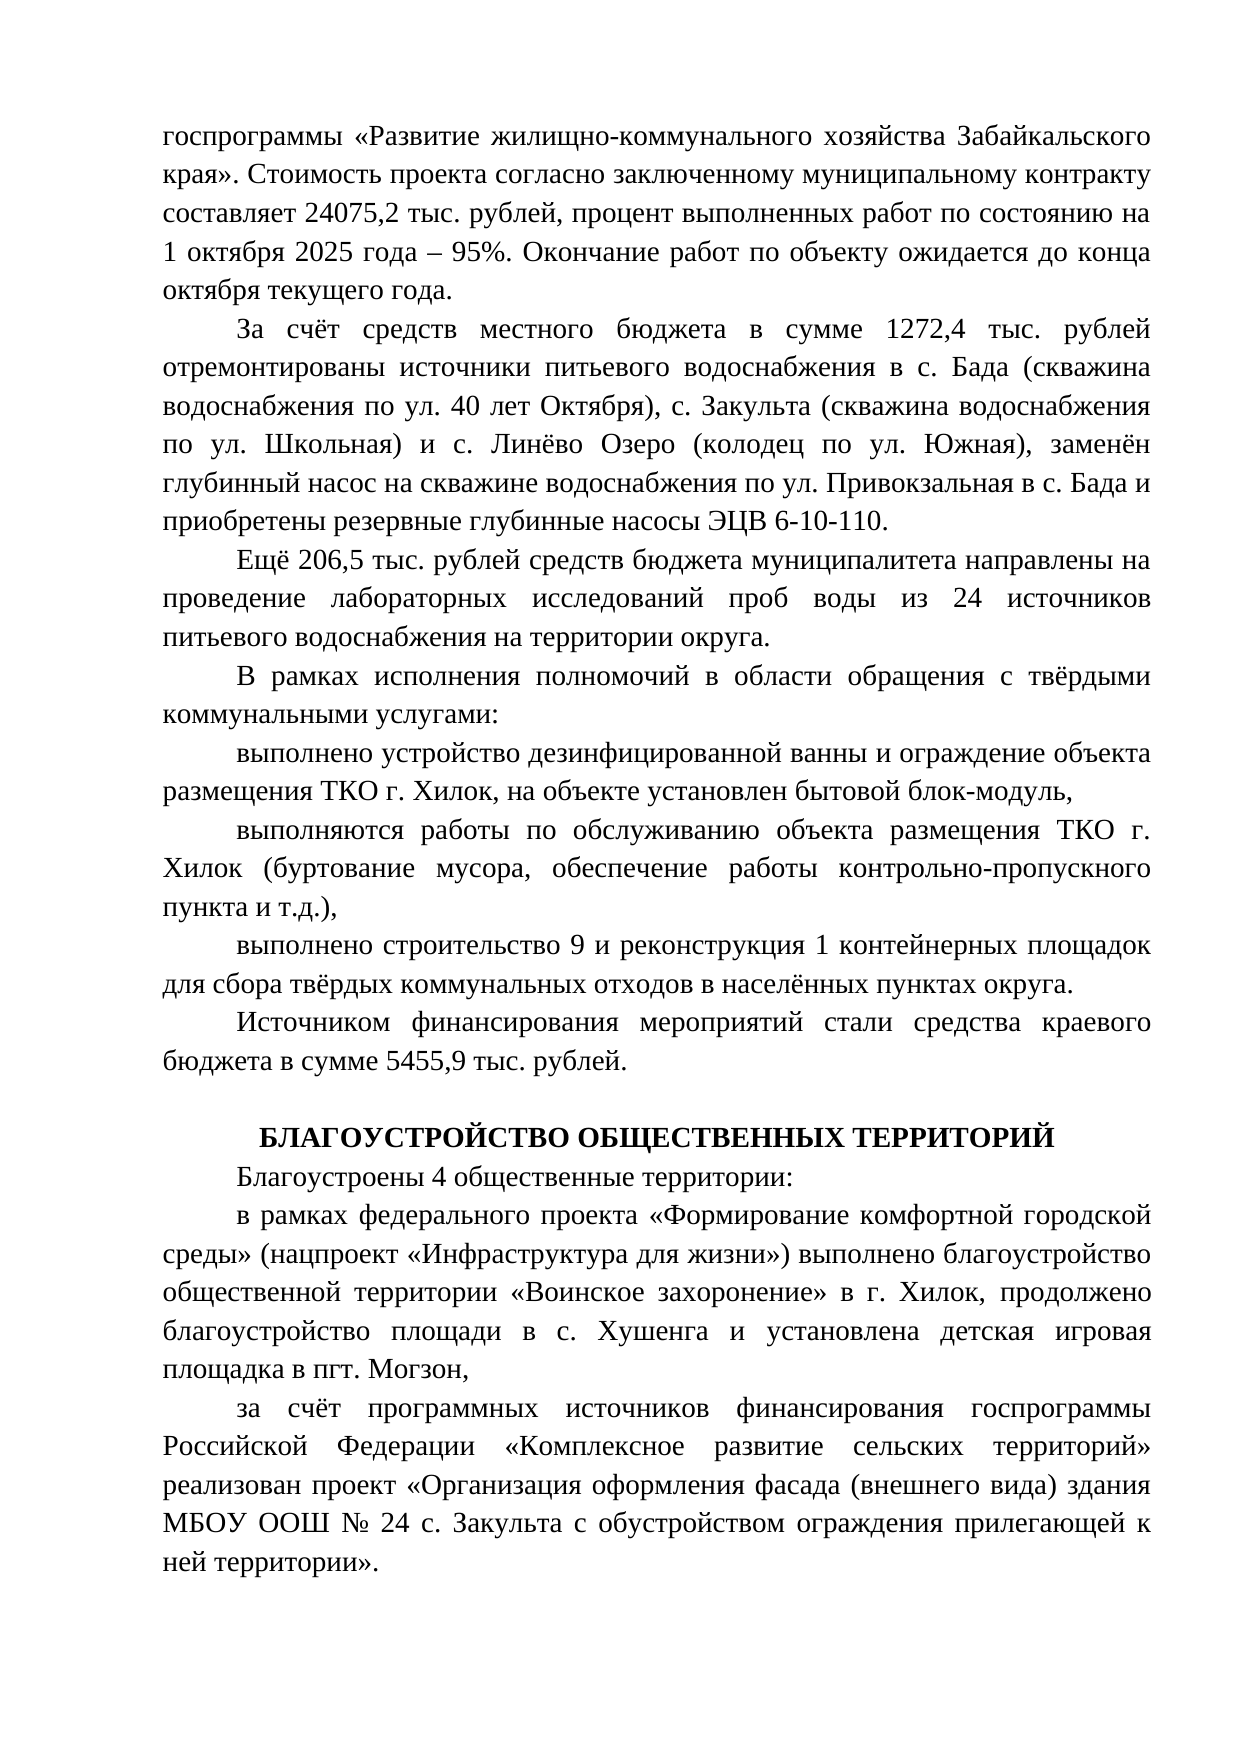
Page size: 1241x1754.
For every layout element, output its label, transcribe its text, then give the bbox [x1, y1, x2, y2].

text В рамках исполнения полномочий в области обращения с твёрдыми коммунальными услугами: [162, 658, 1152, 730]
text за счёт программных источников финансирования госпрограммы Российской Федерации «Комплексное развитие сельских территорий» реализован проект «Организация оформления фасада (внешнего вида) здания МБОУ ООШ № 24 с. Закульта с обустройством ограждения прилегающей к ней территории». [162, 1390, 1152, 1578]
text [162, 118, 1152, 306]
text выполняются работы по обслуживанию объекта размещения ТКО г. Хилок (буртование мусора, обеспечение работы контрольно-пропускного пункта и т.д.), [162, 812, 1152, 922]
text За счёт средств местного бюджета в сумме 1272,4 тыс. рублей отремонтированы источники питьевого водоснабжения в с. Бада (скважина водоснабжения по ул. 40 лет Октября), с. Закульта (скважина водоснабжения по ул. Школьная) и с. Линёво Озеро (колодец по ул. Южная), заменён глубинный насос на скважине водоснабжения по ул. Привокзальная в с. Бада и приобретены резервные глубинные насосы ЭЦВ 6-10-110. [162, 311, 1152, 537]
text Источником финансирования мероприятий стали средства краевого бюджета в сумме 5455,9 тыс. рублей. [162, 1004, 1152, 1077]
text Благоустроены 4 общественные территории: [162, 1159, 1152, 1192]
text Ещё 206,5 тыс. рублей средств бюджета муниципалитета направлены на проведение лабораторных исследований проб воды из 24 источников питьевого водоснабжения на территории округа. [162, 542, 1152, 653]
text БЛАГОУСТРОЙСТВО ОБЩЕСТВЕННЫХ ТЕРРИТОРИЙ [162, 1120, 1152, 1154]
text выполнено устройство дезинфицированной ванны и ограждение объекта размещения ТКО г. Хилок, на объекте установлен бытовой блок-модуль, [162, 735, 1152, 807]
text в рамках федерального проекта «Формирование комфортной городской среды» (нацпроект «Инфраструктура для жизни») выполнено благоустройство общественной территории «Воинское захоронение» в г. Хилок, продолжено благоустройство площади в с. Хушенга и установлена детская игровая площадка в пгт. Могзон, [162, 1197, 1152, 1385]
text выполнено строительство 9 и реконструкция 1 контейнерных площадок для сбора твёрдых коммунальных отходов в населённых пунктах округа. [162, 927, 1152, 999]
